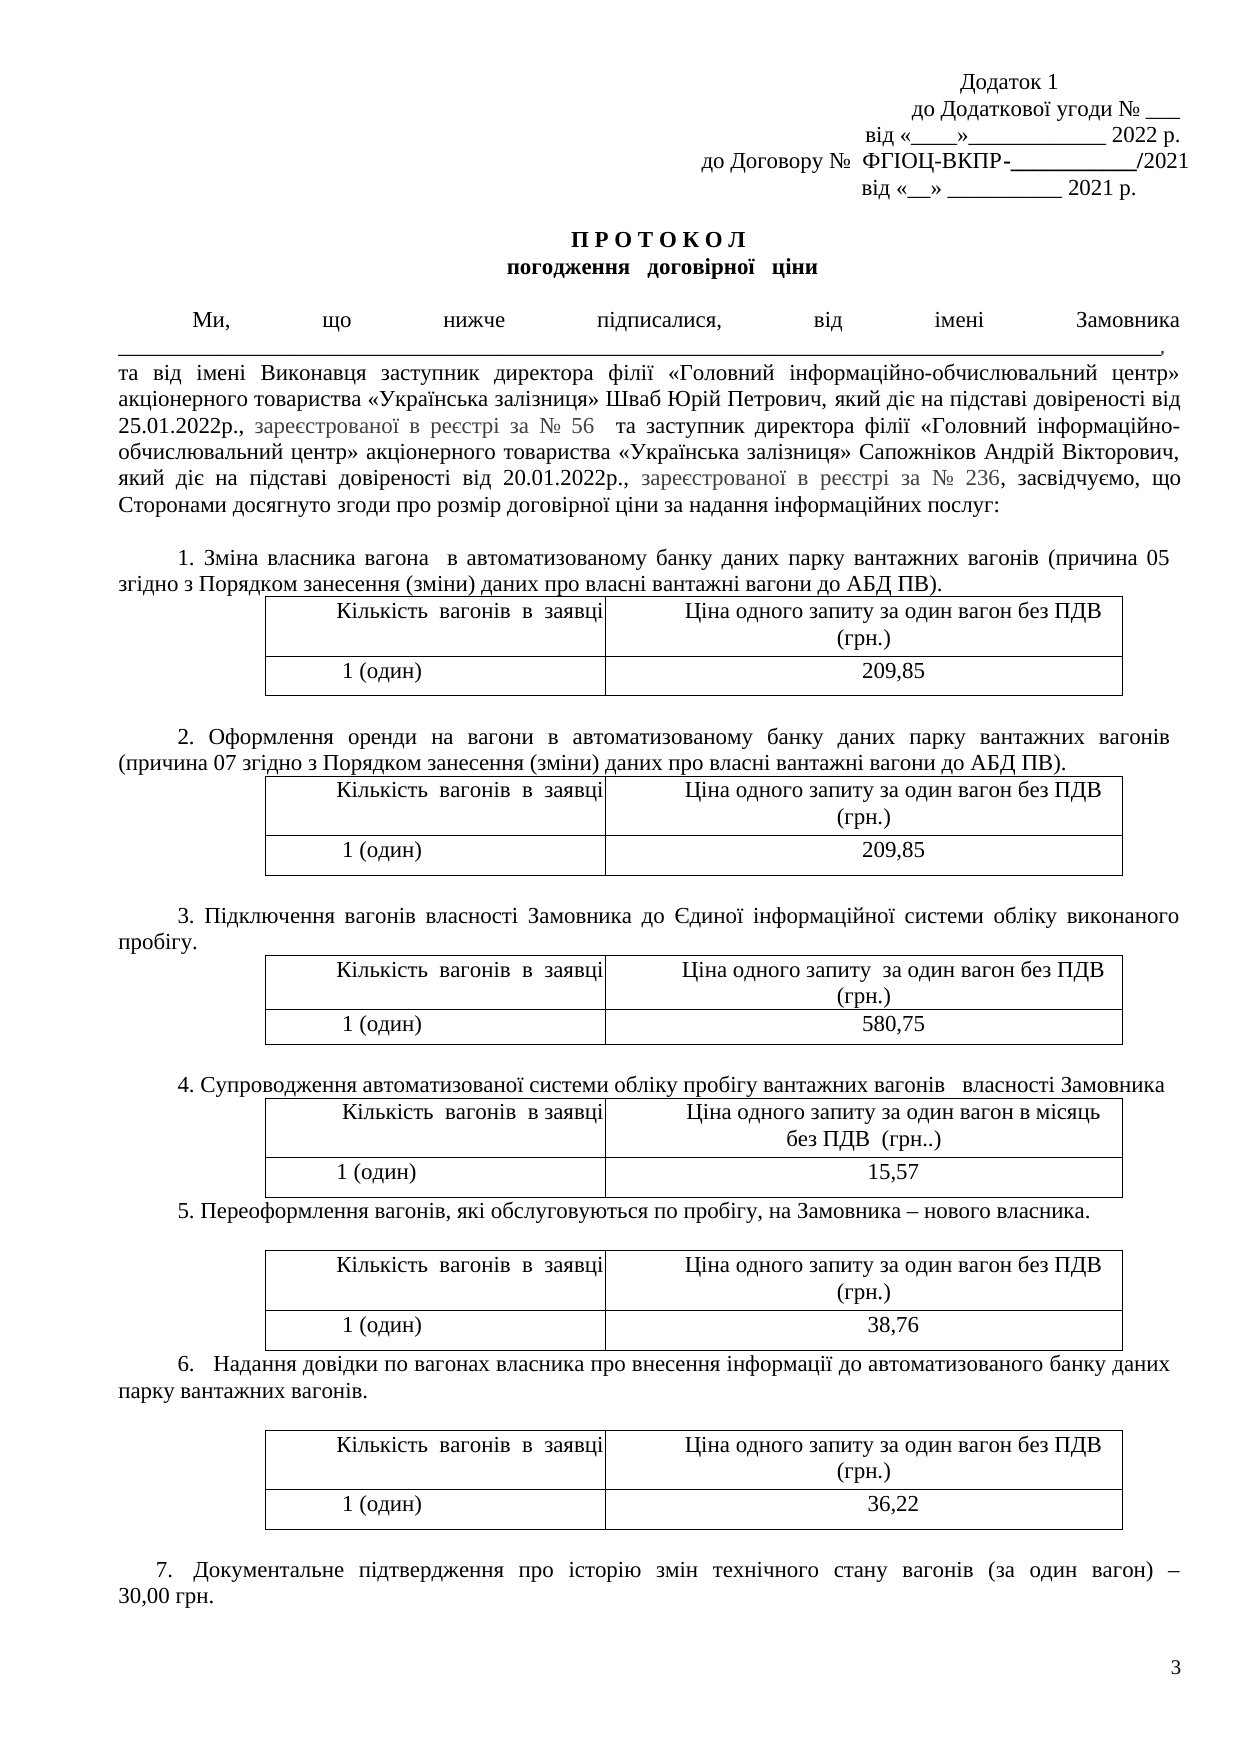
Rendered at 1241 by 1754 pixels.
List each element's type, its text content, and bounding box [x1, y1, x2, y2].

text 1. Зміна власника вагона в автоматизованому банку даних парку вантажних вагонів (причина 05 згідно з Порядком занесення (зміни) даних про власні вантажні вагони до АБД ПВ). [118, 543, 1172, 596]
text до Договору № ФГІОЦ-ВКПР-___________/2021 [118, 147, 1191, 174]
subtitle погодження договірної ціни [118, 253, 1172, 279]
table_header Кількість вагонів в заявці [266, 1431, 605, 1489]
table_cell 1 (один) [266, 1490, 605, 1529]
table_header Кількість вагонів в заявці [266, 1099, 605, 1157]
table_cell 1 (один) [266, 1158, 605, 1197]
table_cell 1 (один) [266, 1311, 605, 1349]
text 5. Переоформлення вагонів, які обслуговуються по пробігу, на Замовника – нового власника. [118, 1198, 1172, 1224]
table_cell 1 (один) [266, 657, 605, 695]
table_cell 1 (один) [266, 836, 605, 875]
subtitle Додаток 1 [236, 68, 1191, 95]
text від «____»____________ 2022 р. [118, 121, 1181, 147]
table_cell 1 (один) [266, 1010, 605, 1044]
table_header Кількість вагонів в заявці [266, 1251, 605, 1310]
table_cell 209,85 [606, 836, 1122, 875]
table_header Ціна одного запиту за один вагон без ПДВ (грн.) [606, 777, 1122, 835]
list Надання довідки по вагонах власника про внесення інформації до автоматизованого банку даних парку вантажних вагонів. [118, 1351, 1172, 1403]
table_header Ціна одного запиту за один вагон без ПДВ (грн.) [606, 1431, 1122, 1489]
table_header Ціна одного запиту за один вагон без ПДВ (грн.) [606, 956, 1122, 1008]
text 2. Оформлення оренди на вагони в автоматизованому банку даних парку вантажних вагонів (причина 07 згідно з Порядком занесення (зміни) даних про власні вантажні вагони до АБД ПВ). [118, 723, 1172, 776]
text 4. Супроводження автоматизованої системи обліку пробігу вантажних вагонів власності Замовника [118, 1071, 1172, 1097]
text 3. Підключення вагонів власності Замовника до Єдиної інформаційної системи обліку виконаного пробігу. [118, 902, 1181, 955]
table_cell 209,85 [606, 657, 1122, 695]
list Документальне підтвердження про історію змін технічного стану вагонів (за один вагон) – 30,00 грн. [118, 1556, 1181, 1609]
text від «__» __________ 2021 р. [118, 174, 1191, 200]
table_header Ціна одного запиту за один вагон в місяць без ПДВ (грн..) [606, 1099, 1122, 1157]
table_cell 38,76 [606, 1311, 1122, 1349]
table_header Кількість вагонів в заявці [266, 597, 605, 656]
table_header Ціна одного запиту за один вагон без ПДВ (грн.) [606, 1251, 1122, 1310]
table_cell 15,57 [606, 1158, 1122, 1197]
table_cell 36,22 [606, 1490, 1122, 1529]
table_header Ціна одного запиту за один вагон без ПДВ (грн.) [606, 597, 1122, 656]
subtitle П Р О Т О К О Л [118, 227, 1181, 253]
table_header Кількість вагонів в заявці [266, 777, 605, 835]
table_header Кількість вагонів в заявці [266, 956, 605, 1008]
text до Додаткової угоди № ___ [118, 95, 1181, 121]
subtitle Ми, що нижче підписалися, від імені Замовника ___________________________________________________________________________________________, та від імені Виконавця заступник директора філії «Головний інформаційно-обчислювальний центр» акціонерного товариства «Українська залізниця» Шваб Юрій Петрович, який діє на підставі довіреності від 25.01.2022р., зареєстрованої в реєстрі за № 56 та заступник директора філії «Головний інформаційно-обчислювальний центр» акціонерного товариства «Українська залізниця» Сапожніков Андрій Вікторович, який діє на підставі довіреності від 20.01.2022р., зареєстрованої в реєстрі за № 236, засвідчуємо, що Сторонами досягнуто згоди про розмір договірної ціни за надання інформаційних послуг: [118, 306, 1181, 517]
table_cell 580,75 [606, 1010, 1122, 1044]
